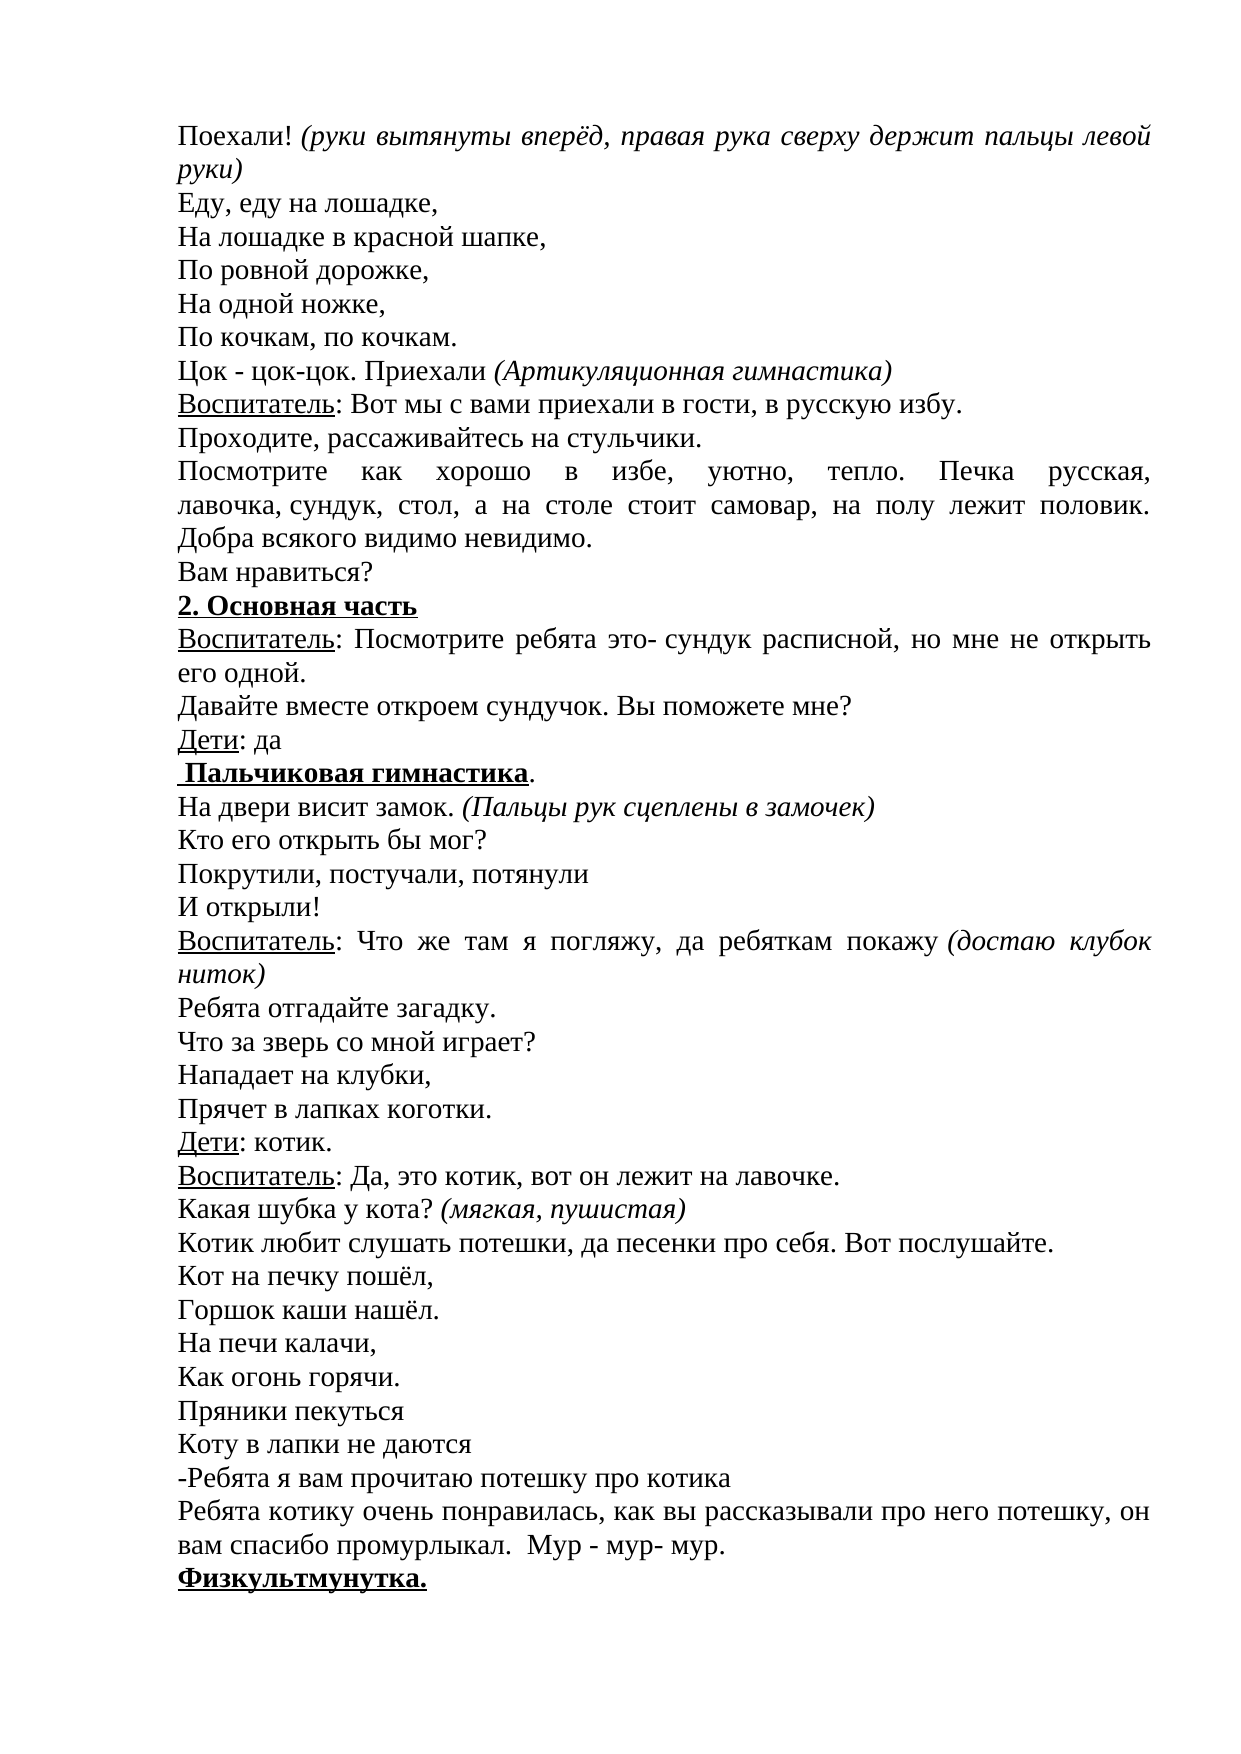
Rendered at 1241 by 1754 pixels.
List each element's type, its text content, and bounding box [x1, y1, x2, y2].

text Котик любит слушать потешки, да песенки про себя. Вот послушайте. [177, 1225, 1152, 1258]
text Воспитатель: Да, это котик, вот он лежит на лавочке. [177, 1158, 1152, 1191]
text На двери висит замок. (Пальцы рук сцеплены в замочек) [177, 789, 1152, 822]
text Пряники пекуться [177, 1393, 1152, 1426]
text -Ребята я вам прочитаю потешку про котика [177, 1460, 1152, 1493]
text Ребята котику очень понравилась, как вы рассказывали про него потешку, он вам спасибо промурлыкал. Мур - мур- мур. [177, 1493, 1152, 1560]
text На одной ножке, [177, 286, 1152, 319]
text На лошадке в красной шапке, [177, 219, 1152, 252]
text Вам нравиться? [177, 554, 1152, 588]
text По ровной дорожке, [177, 252, 1152, 286]
text Прячет в лапках коготки. [177, 1091, 1152, 1124]
text Какая шубка у кота? (мягкая, пушистая) [177, 1191, 1152, 1225]
text Воспитатель: Вот мы с вами приехали в гости, в русскую избу. [177, 386, 1152, 420]
text Коту в лапки не даются [177, 1426, 1152, 1460]
text Горшок каши нашёл. [177, 1292, 1152, 1326]
text Посмотрите как хорошо в избе, уютно, тепло. Печка русская, лавочка, сундук, стол, а на столе стоит самовар, на полу лежит половик. Добра всякого видимо невидимо. [177, 453, 1152, 554]
text По кочкам, по кочкам. [177, 319, 1152, 353]
text Давайте вместе откроем сундучок. Вы поможете мне? [177, 688, 1152, 722]
text Кот на печку пошёл, [177, 1258, 1152, 1292]
text На печи калачи, [177, 1326, 1152, 1359]
text Дети: котик. [177, 1124, 1152, 1158]
text Покрутили, постучали, потянули [177, 856, 1152, 889]
text Как огонь горячи. [177, 1359, 1152, 1393]
text Поехали! (руки вытянуты вперёд, правая рука сверху держит пальцы левой руки) [177, 118, 1152, 185]
text Воспитатель: Что же там я погляжу, да ребяткам покажу (достаю клубок ниток) [177, 923, 1152, 990]
text Цок - цок-цок. Приехали (Артикуляционная гимнастика) [177, 353, 1152, 386]
text Нападает на клубки, [177, 1057, 1152, 1091]
text И открыли! [177, 889, 1152, 923]
text Физкультмунутка. [177, 1560, 1152, 1594]
text 2. Основная часть [177, 588, 1152, 621]
text Ребята отгадайте загадку. [177, 990, 1152, 1024]
text Что за зверь со мной играет? [177, 1024, 1152, 1057]
text Кто его открыть бы мог? [177, 822, 1152, 856]
text Дети: да [177, 722, 1152, 755]
text Проходите, рассаживайтесь на стульчики. [177, 420, 1152, 453]
text Воспитатель: Посмотрите ребята это- сундук расписной, но мне не открыть его одной. [177, 621, 1152, 688]
text Пальчиковая гимнастика. [177, 755, 1152, 789]
text Еду, еду на лошадке, [177, 185, 1152, 219]
